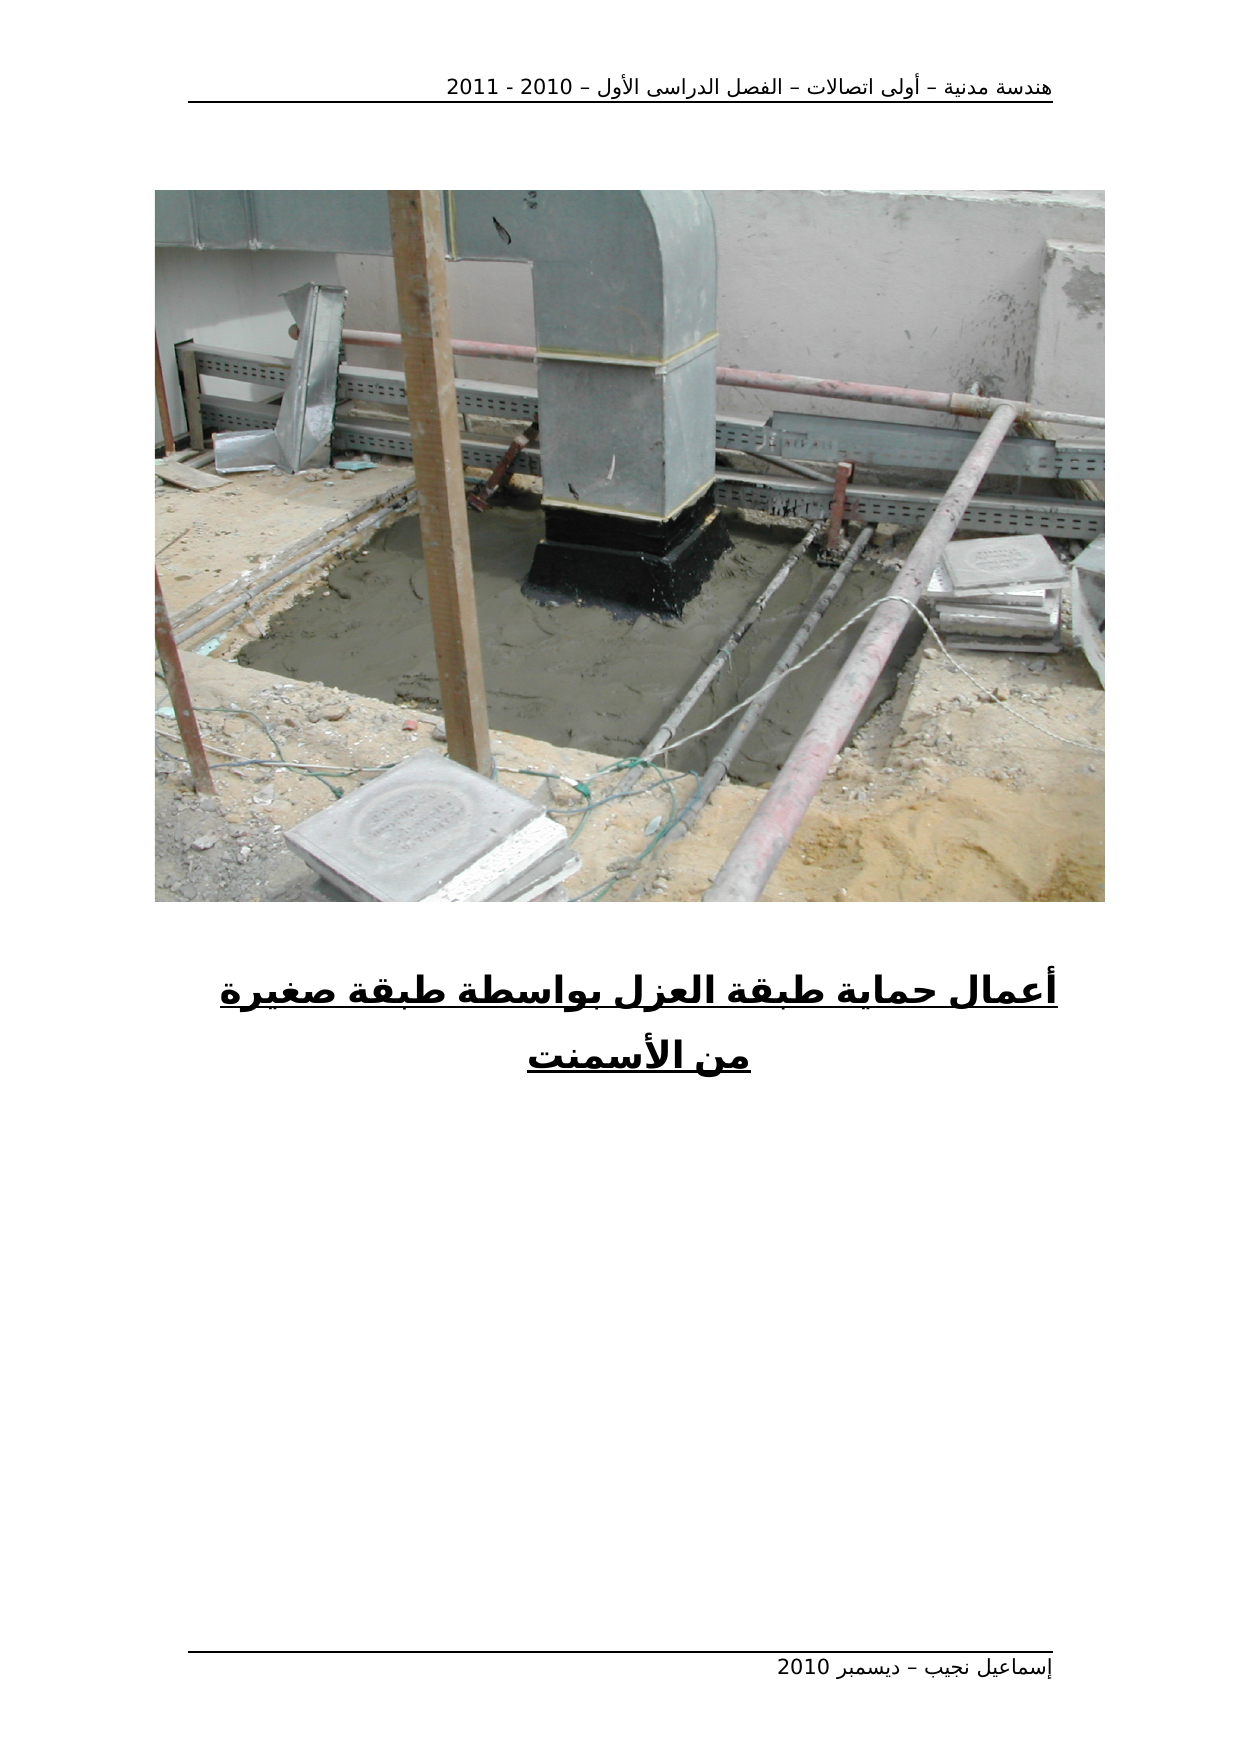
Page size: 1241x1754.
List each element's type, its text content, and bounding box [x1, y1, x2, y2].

picture [154, 190, 1105, 902]
text أعمال حماية طبقة العزل بواسطة طبقة صغيرة من الأسمنت [187, 969, 1090, 1076]
